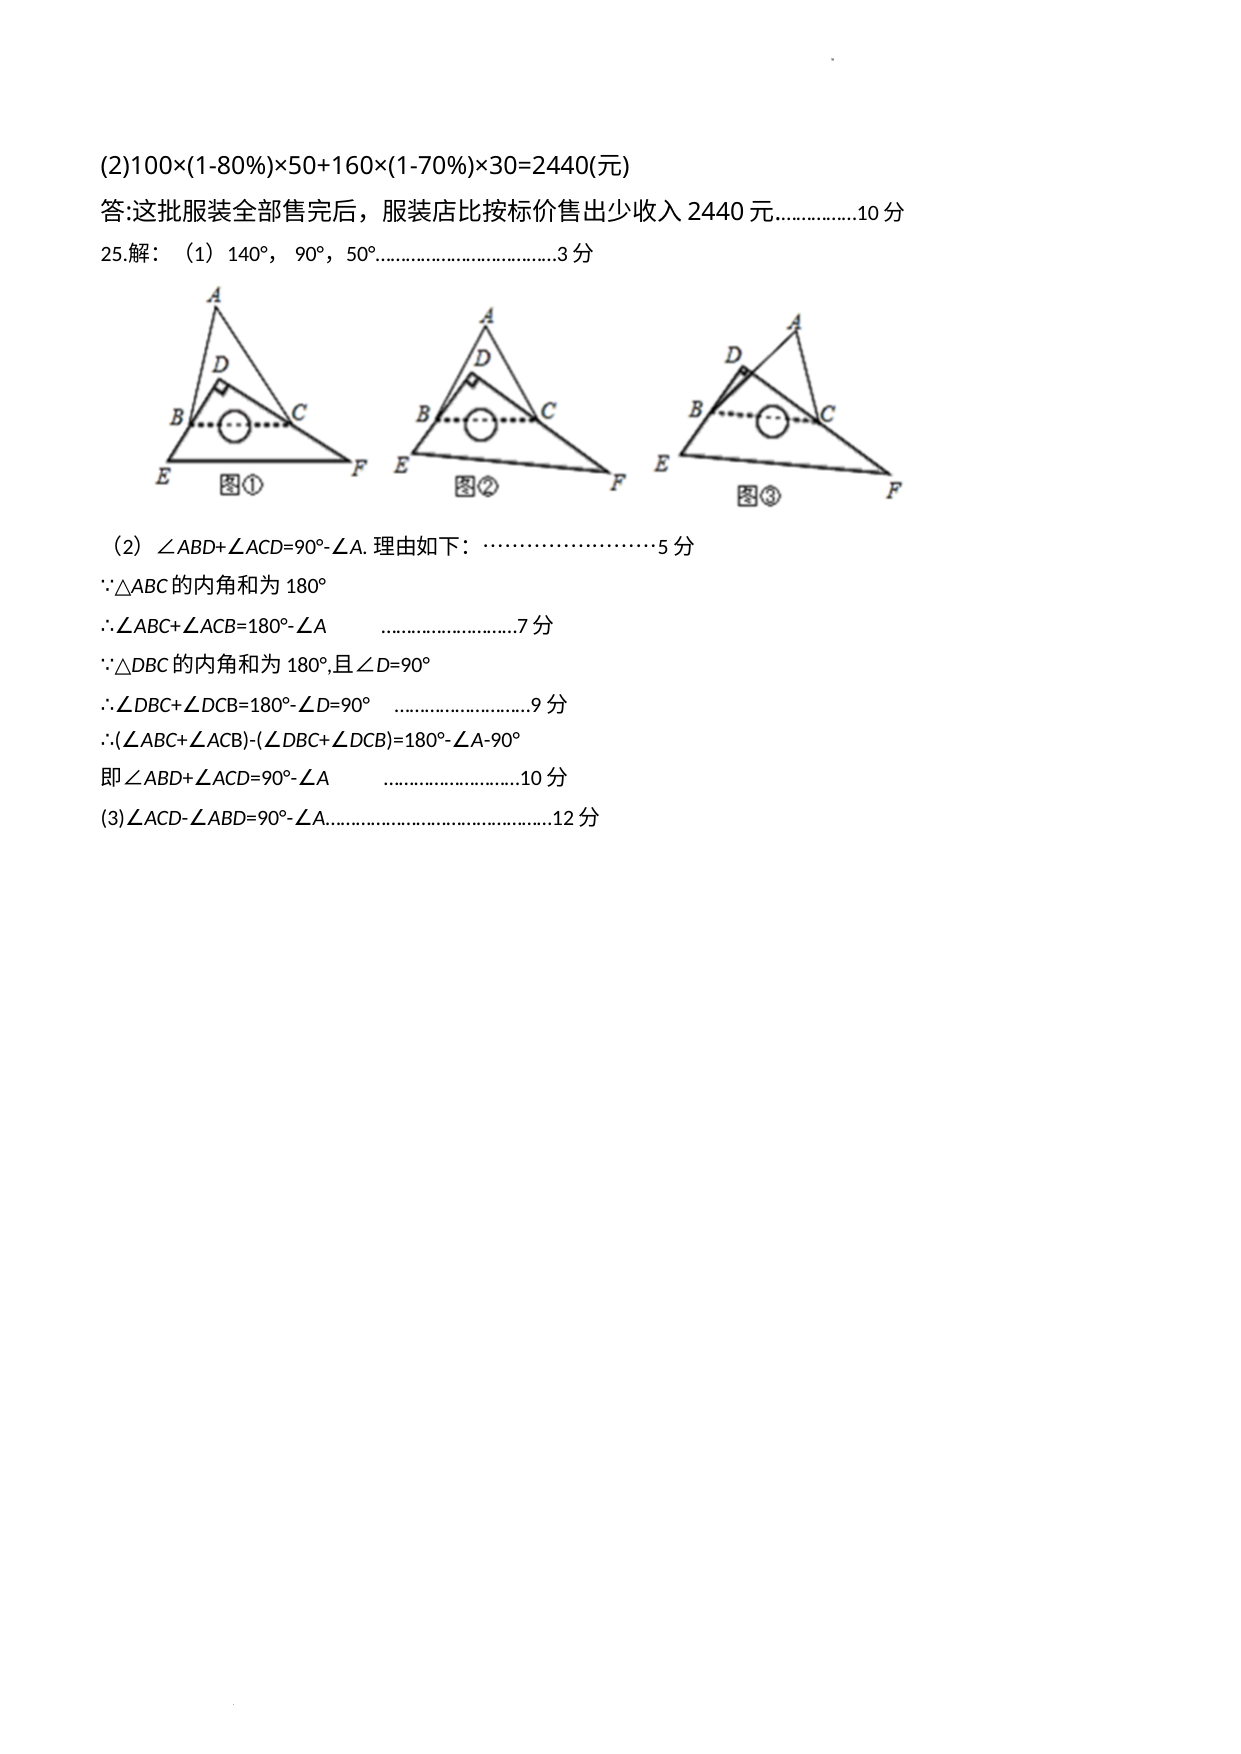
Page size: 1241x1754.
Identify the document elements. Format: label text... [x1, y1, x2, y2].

text ∵△DBC的内角和为180°,且∠D=90° [100, 647, 1140, 679]
text (2)100×(1-80%)×50+160×(1-70%)×30=2440(元) [100, 146, 1140, 182]
picture [100, 276, 923, 522]
text 25.解：（1）140°， 90°，50°………………………………3分 [100, 236, 1140, 268]
text ∴∠ABC+∠ACB=180°-∠A ………………………7分 [100, 608, 1140, 639]
text ∴(∠ABC+∠ACB)-(∠DBC+∠DCB)=180°-∠A-90° [100, 727, 1140, 753]
text （2）∠ABD+∠ACD=90°-∠A. 理由如下：……………………5分 [100, 529, 1140, 560]
text 即∠ABD+∠ACD=90°-∠A ………………………10分 [100, 760, 1140, 792]
text (3)∠ACD-∠ABD=90°-∠A………………………………………12分 [100, 799, 1140, 831]
text ∵△ABC的内角和为180° [100, 568, 1140, 600]
text ∴∠DBC+∠DCB=180°-∠D=90° ………………………9分 [100, 687, 1140, 719]
text 答:这批服装全部售完后，服装店比按标价售出少收入2440元.……………10分 [100, 191, 1140, 227]
